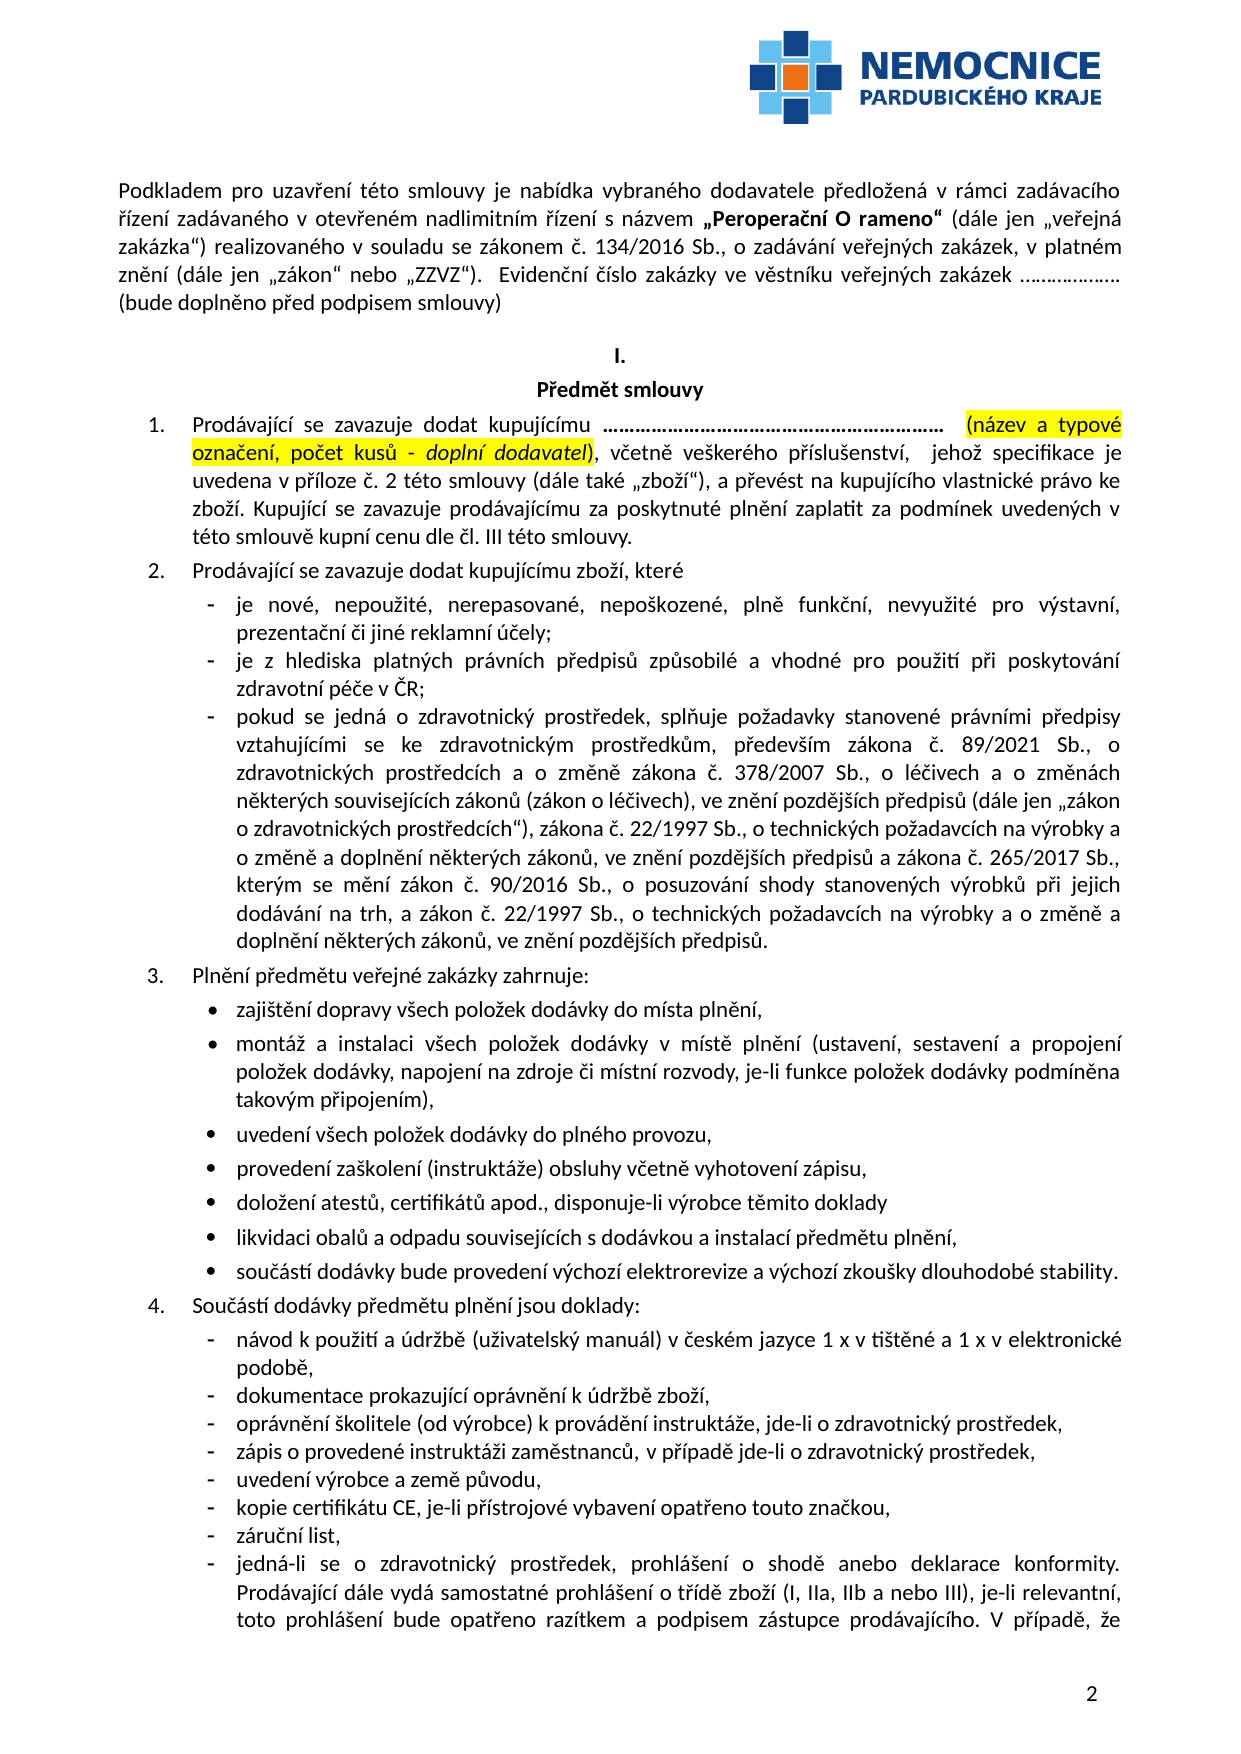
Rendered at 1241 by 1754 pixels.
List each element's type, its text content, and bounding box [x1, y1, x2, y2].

list doložení atestů, certifikátů apod., disponuje-li výrobce těmito doklady [207, 1188, 1122, 1216]
list provedení zaškolení (instruktáže) obsluhy včetně vyhotovení zápisu, [207, 1154, 1122, 1182]
list oprávnění školitele (od výrobce) k provádění instruktáže, jde-li o zdravotnický prostředek, [207, 1409, 1122, 1437]
list uvedení výrobce a země původu, [207, 1466, 1122, 1493]
list záruční list, [207, 1522, 1122, 1549]
text • zajištění dopravy všech položek dodávky do místa plnění, [118, 995, 1122, 1023]
list je z hlediska platných právních předpisů způsobilé a vhodné pro použití při poskytování zdravotní péče v ČR; [207, 646, 1122, 702]
list zápis o provedené instruktáži zaměstnanců, v případě jde-li o zdravotnický prostředek, [207, 1437, 1122, 1466]
list Prodávající se zavazuje dodat kupujícímu ……………………………………………………… (název a typové označení, počet kusů - doplní dodavatel), včetně veškerého příslušenství, jehož specifikace je uvedena v příloze č. 2 této smlouvy (dále také „zboží“), a převést na kupujícího vlastnické právo ke zboží. Kupující se zavazuje prodávajícímu za poskytnuté plnění zaplatit za podmínek uvedených v této smlouvě kupní cenu dle čl. III této smlouvy. [148, 410, 1122, 550]
list pokud se jedná o zdravotnický prostředek, splňuje požadavky stanovené právními předpisy vztahujícími se ke zdravotnickým prostředkům, především zákona č. 89/2021 Sb., o zdravotnických prostředcích a o změně zákona č. 378/2007 Sb., o léčivech a o změnách některých souvisejících zákonů (zákon o léčivech), ve znění pozdějších předpisů (dále jen „zákon o zdravotnických prostředcích“), zákona č. 22/1997 Sb., o technických požadavcích na výrobky a o změně a doplnění některých zákonů, ve znění pozdějších předpisů a zákona č. 265/2017 Sb., kterým se mění zákon č. 90/2016 Sb., o posuzování shody stanovených výrobků při jejich dodávání na trh, a zákon č. 22/1997 Sb., o technických požadavcích na výrobky a o změně a doplnění některých zákonů, ve znění pozdějších předpisů. [207, 702, 1122, 955]
list dokumentace prokazující oprávnění k údržbě zboží, [207, 1381, 1122, 1409]
text Podkladem pro uzavření této smlouvy je nabídka vybraného dodavatele předložená v rámci zadávacího řízení zadávaného v otevřeném nadlimitním řízení s názvem „Peroperační O rameno“ (dále jen „veřejná zakázka“) realizovaného v souladu se zákonem č. 134/2016 Sb., o zadávání veřejných zakázek, v platném znění (dále jen „zákon“ nebo „ZZVZ“). Evidenční číslo zakázky ve věstníku veřejných zakázek ………………. (bude doplněno před podpisem smlouvy) [118, 176, 1122, 316]
list likvidaci obalů a odpadu souvisejících s dodávkou a instalací předmětu plnění, [207, 1223, 1122, 1251]
text Předmět smlouvy [118, 376, 1122, 403]
picture [748, 29, 1101, 125]
list uvedení všech položek dodávky do plného provozu, [207, 1120, 1122, 1148]
list Prodávající se zavazuje dodat kupujícímu zboží, které [148, 556, 1122, 584]
list součástí dodávky bude provedení výchozí elektrorevize a výchozí zkoušky dlouhodobé stability. [207, 1257, 1122, 1285]
list kopie certifikátu CE, je-li přístrojové vybavení opatřeno touto značkou, [207, 1493, 1122, 1522]
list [207, 1549, 1122, 1634]
list Plnění předmětu veřejné zakázky zahrnuje: [147, 961, 1122, 989]
list Součástí dodávky předmětu plnění jsou doklady: [148, 1291, 1122, 1319]
list návod k použití a údržbě (uživatelský manuál) v českém jazyce 1 x v tištěné a 1 x v elektronické podobě, [207, 1325, 1122, 1381]
text • montáž a instalaci všech položek dodávky v místě plnění (ustavení, sestavení a propojení položek dodávky, napojení na zdroje či místní rozvody, je-li funkce položek dodávky podmíněna takovým připojením), [207, 1029, 1122, 1113]
list je nové, nepoužité, nerepasované, nepoškozené, plně funkční, nevyužité pro výstavní, prezentační či jiné reklamní účely; [207, 590, 1122, 646]
text I. [118, 341, 1122, 369]
